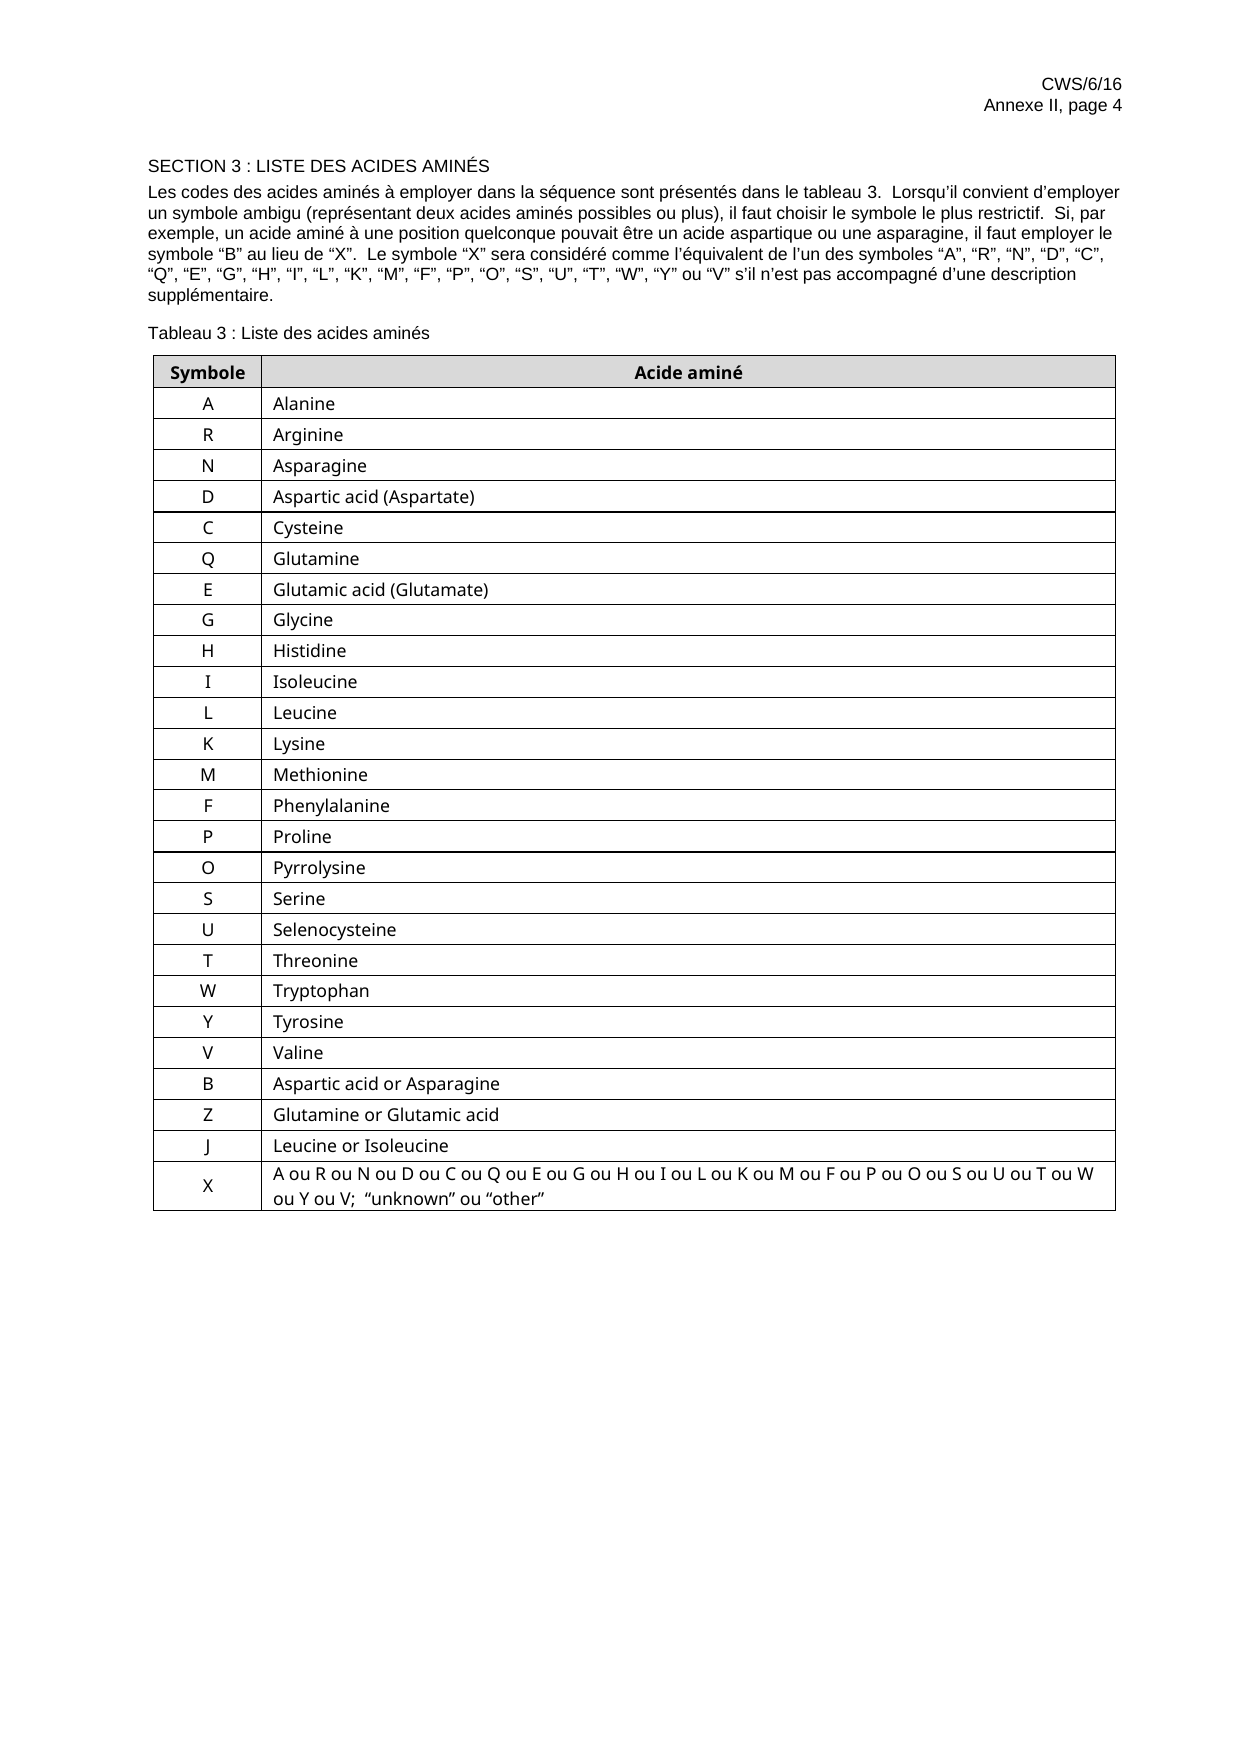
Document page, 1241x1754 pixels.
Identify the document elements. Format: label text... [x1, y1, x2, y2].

table_cell Lysine [262, 729, 1115, 759]
table_cell S [154, 883, 261, 913]
table_cell C [154, 513, 261, 542]
table_cell Valine [262, 1038, 1115, 1068]
table_cell N [154, 450, 261, 480]
table_header Acide aminé [262, 356, 1115, 387]
table_cell T [154, 945, 261, 975]
table_cell Pyrrolysine [262, 853, 1115, 882]
table_cell U [154, 914, 261, 944]
table_cell G [154, 605, 261, 635]
text Tableau 3 : Liste des acides aminés [148, 322, 1122, 343]
table_cell Asparagine [262, 450, 1115, 480]
text Les codes des acides aminés à employer dans la séquence sont présentés dans le tableau 3. Lorsqu’il convient d’employer un symbole ambigu (représentant deux acides aminés possibles ou plus), il faut choisir le symbole le plus restrictif. Si, par exemple, un acide aminé à une position quelconque pouvait être un acide aspartique ou une asparagine, il faut employer le symbole “B” au lieu de “X”. Le symbole “X” sera considéré comme l’équivalent de l’un des symboles “A”, “R”, “N”, “D”, “C”, “Q”, “E”, “G”, “H”, “I”, “L”, “K”, “M”, “F”, “P”, “O”, “S”, “U”, “T”, “W”, “Y” ou “V” s’il n’est pas accompagné d’une description supplémentaire. [148, 182, 1122, 305]
table_cell K [154, 729, 261, 759]
table_cell Proline [262, 821, 1115, 851]
table_cell Phenylalanine [262, 790, 1115, 820]
table_cell R [154, 419, 261, 449]
table_cell O [154, 853, 261, 882]
table_cell V [154, 1038, 261, 1068]
table_cell H [154, 636, 261, 666]
table_cell Tyrosine [262, 1007, 1115, 1037]
table_cell L [154, 698, 261, 728]
table_cell Serine [262, 883, 1115, 913]
table_cell Glutamic acid (Glutamate) [262, 574, 1115, 604]
table_cell A ou R ou N ou D ou C ou Q ou E ou G ou H ou I ou L ou K ou M ou F ou P ou O ou S ou U ou T ou W ou Y ou V; “unknown” ou “other” [262, 1162, 1115, 1210]
table_cell Glutamine [262, 543, 1115, 573]
table_cell F [154, 790, 261, 820]
table_cell Histidine [262, 636, 1115, 666]
table_cell Selenocysteine [262, 914, 1115, 944]
table_cell Cysteine [262, 513, 1115, 542]
table_cell A [154, 388, 261, 418]
subtitle SECTION 3 : LISTE DES ACIDES AMINÉS [148, 156, 1122, 176]
table_cell X [154, 1162, 261, 1210]
table_cell B [154, 1069, 261, 1099]
table_cell Z [154, 1100, 261, 1130]
table_cell Glycine [262, 605, 1115, 635]
table_header Symbole [154, 356, 261, 387]
table_cell J [154, 1131, 261, 1161]
table_cell Leucine or Isoleucine [262, 1131, 1115, 1161]
table_cell Isoleucine [262, 667, 1115, 697]
table_cell Q [154, 543, 261, 573]
table_cell I [154, 667, 261, 697]
table_cell Arginine [262, 419, 1115, 449]
table_cell P [154, 821, 261, 851]
table_cell Methionine [262, 760, 1115, 789]
table_cell E [154, 574, 261, 604]
table_cell Threonine [262, 945, 1115, 975]
table_cell Y [154, 1007, 261, 1037]
table_cell W [154, 976, 261, 1006]
table_cell Aspartic acid (Aspartate) [262, 481, 1115, 511]
table_cell Glutamine or Glutamic acid [262, 1100, 1115, 1130]
table_cell M [154, 760, 261, 789]
table_cell Leucine [262, 698, 1115, 728]
table_cell D [154, 481, 261, 511]
table_cell Alanine [262, 388, 1115, 418]
table_cell Tryptophan [262, 976, 1115, 1006]
table_cell Aspartic acid or Asparagine [262, 1069, 1115, 1099]
